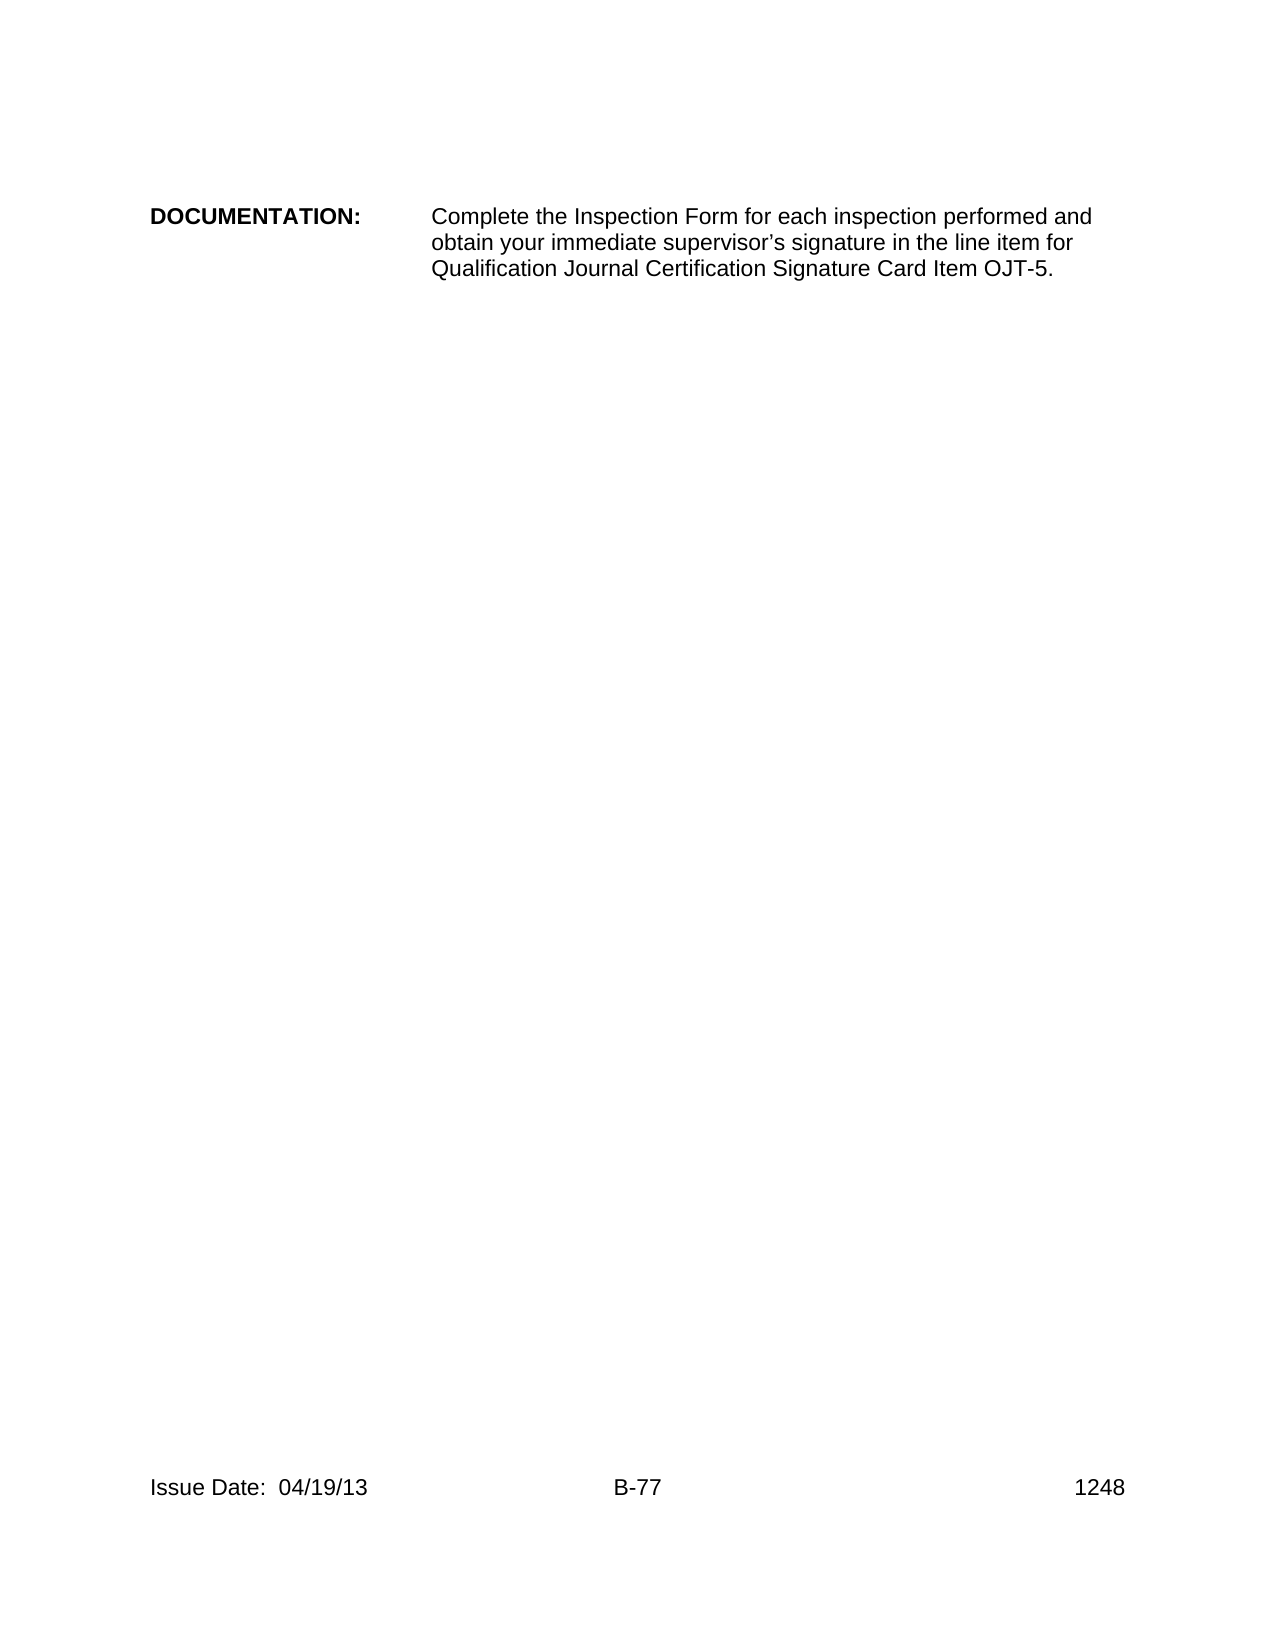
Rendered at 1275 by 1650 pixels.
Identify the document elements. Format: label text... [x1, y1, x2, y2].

text DOCUMENTATION: Complete the Inspection Form for each inspection performed and obtain your immediate supervisor’s signature in the line item for Qualification Journal Certification Signature Card Item OJT-5. [150, 203, 1125, 282]
